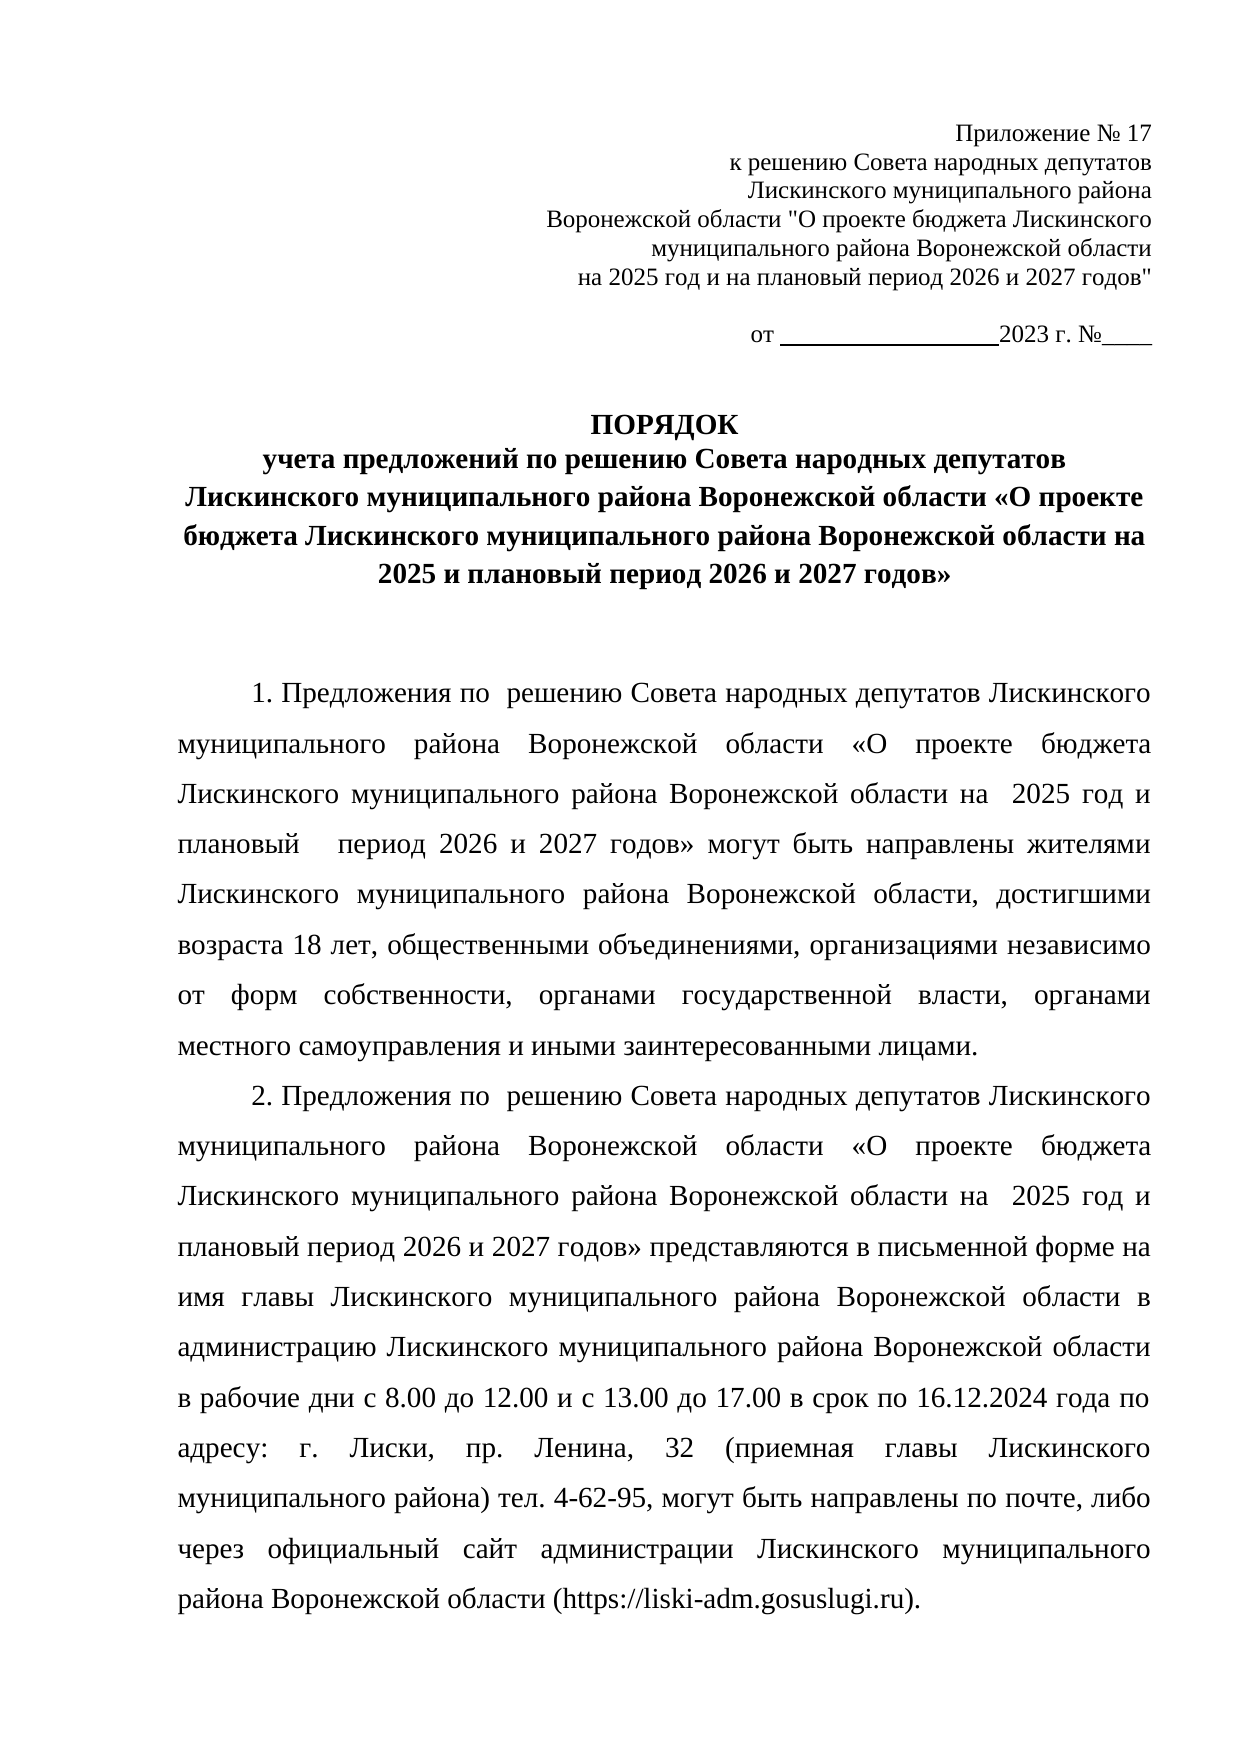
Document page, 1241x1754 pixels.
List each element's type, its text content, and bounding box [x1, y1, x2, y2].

text 1. Предложения по решению Совета народных депутатов Лискинского муниципального района Воронежской области «О проекте бюджета Лискинского муниципального района Воронежской области на 2025 год и плановый период 2026 и 2027 годов» могут быть направлены жителями Лискинского муниципального района Воронежской области, достигшими возраста 18 лет, общественными объединениями, организациями независимо от форм собственности, органами государственной власти, органами местного самоуправления и иными заинтересованными лицами. [177, 675, 1152, 1061]
text на 2025 год и на плановый период 2026 и 2027 годов" [177, 262, 1152, 291]
text Приложение № 17 [177, 118, 1152, 147]
text ПОРЯДОК [177, 407, 1152, 441]
text 2. Предложения по решению Совета народных депутатов Лискинского муниципального района Воронежской области «О проекте бюджета Лискинского муниципального района Воронежской области на 2025 год и плановый период 2026 и 2027 годов» представляются в письменной форме на имя главы Лискинского муниципального района Воронежской области в администрацию Лискинского муниципального района Воронежской области в рабочие дни с 8.00 до 12.00 и с 13.00 до 17.00 в срок по 16.12.2024 года по адресу: г. Лиски, пр. Ленина, 32 (приемная главы Лискинского муниципального района) тел. 4-62-95, могут быть направлены по почте, либо через официальный сайт администрации Лискинского муниципального района Воронежской области (https://liski-adm.gosuslugi.ru). [177, 1078, 1152, 1614]
text Воронежской области "О проекте бюджета Лискинского [177, 204, 1152, 233]
text муниципального района Воронежской области [177, 233, 1152, 262]
text к решению Совета народных депутатов Лискинского муниципального района [177, 147, 1152, 204]
text от 2023 г. №____ [177, 319, 1152, 348]
text учета предложений по решению Совета народных депутатов Лискинского муниципального района Воронежской области «О проекте бюджета Лискинского муниципального района Воронежской области на 2025 и плановый период 2026 и 2027 годов» [177, 441, 1152, 590]
